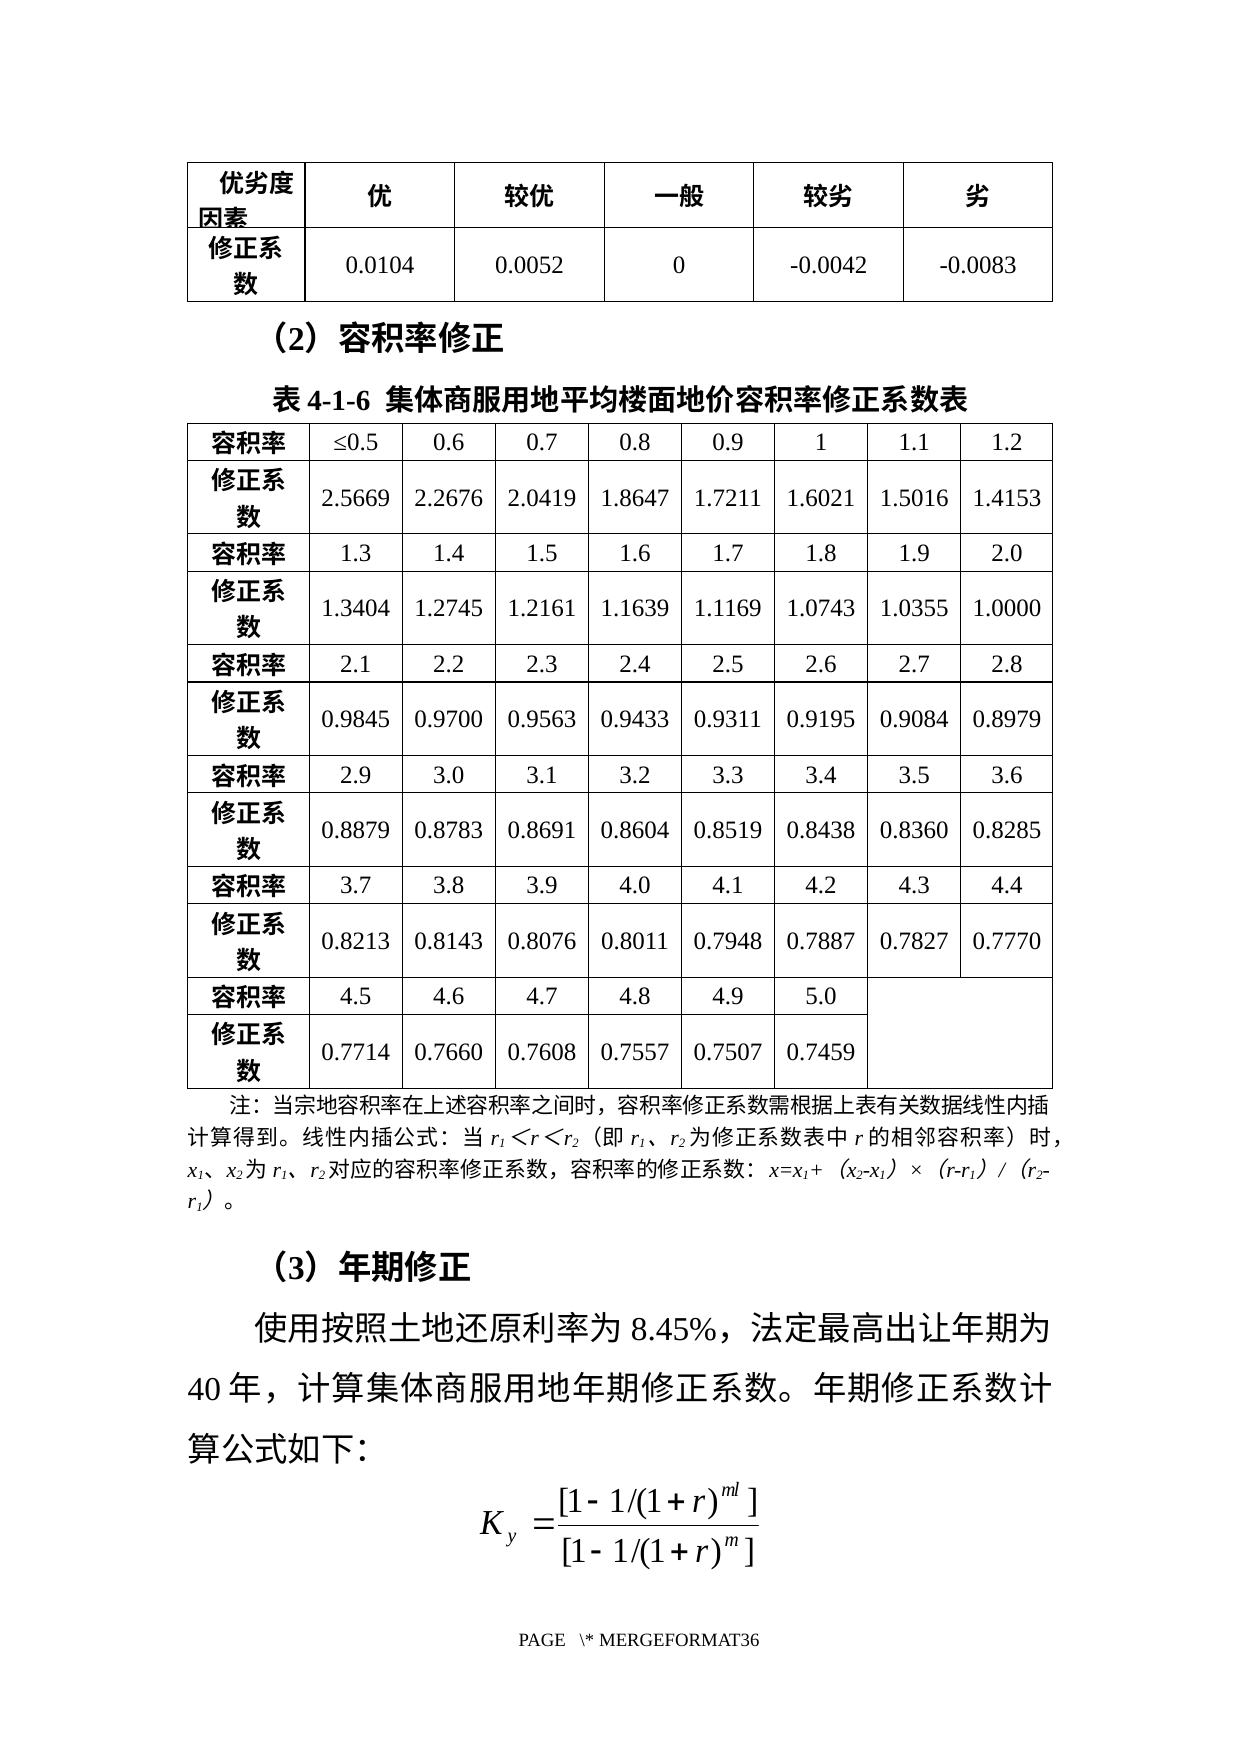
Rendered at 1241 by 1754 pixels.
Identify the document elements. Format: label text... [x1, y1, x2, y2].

table_cell 修正系数 [188, 904, 309, 977]
table_cell 0.8011 [589, 904, 681, 977]
table_cell 0.7887 [775, 904, 867, 977]
table_cell 3.4 [775, 756, 867, 792]
table_header 0.8 [589, 424, 681, 460]
table_cell 0.7714 [310, 1015, 402, 1087]
table_cell 1.6021 [775, 461, 867, 533]
table_header 优劣度 因素 [188, 163, 304, 227]
text （2）容积率修正 [187, 302, 1053, 362]
table_cell 4.6 [403, 978, 495, 1014]
table_cell 容积率 [188, 867, 309, 903]
table_cell 1.2161 [496, 572, 588, 644]
table_header 容积率 [188, 424, 309, 460]
table_cell 2.1 [310, 645, 402, 681]
table_cell 修正系数 [188, 228, 304, 301]
text 使用按照土地还原利率为8.45%，法定最高出让年期为40年，计算集体商服用地年期修正系数。年期修正系数计算公式如下： [187, 1292, 1053, 1473]
table_cell 修正系数 [188, 461, 309, 533]
table_cell 1.7211 [682, 461, 774, 533]
table_cell 2.2 [403, 645, 495, 681]
table_header ≤0.5 [310, 424, 402, 460]
table_cell 0.8783 [403, 793, 495, 866]
table_cell 1.8647 [589, 461, 681, 533]
table_cell 0.8519 [682, 793, 774, 866]
table_cell 容积率 [188, 645, 309, 681]
table_cell 0.9311 [682, 683, 774, 755]
table_cell 1.1639 [589, 572, 681, 644]
table_cell 0.7459 [775, 1015, 867, 1087]
table_cell 1.3404 [310, 572, 402, 644]
table_cell 1.6 [589, 534, 681, 571]
table_cell 2.3 [496, 645, 588, 681]
table_cell 1.0000 [961, 572, 1052, 644]
table_header 一般 [605, 163, 753, 227]
table_cell 修正系数 [188, 683, 309, 755]
table_cell 0.7608 [496, 1015, 588, 1087]
table_cell 2.6 [775, 645, 867, 681]
text （3）年期修正 [187, 1231, 1053, 1292]
table_cell 3.6 [961, 756, 1052, 792]
table_cell 0.9195 [775, 683, 867, 755]
text 注：当宗地容积率在上述容积率之间时，容积率修正系数需根据上表有关数据线性内插计算得到。线性内插公式：当r1＜r＜r2（即r1、r2为修正系数表中r的相邻容积率）时，x1、x2为r1、r2对应的容积率修正系数，容积率的修正系数：x=x1+（x2-x1）×（r-r1）/（r2-r1）。 [187, 1089, 1053, 1215]
table_cell 1.0355 [868, 572, 960, 644]
text 表4-1-6 集体商服用地平均楼面地价容积率修正系数表 [187, 362, 1053, 422]
table_cell 3.3 [682, 756, 774, 792]
table_cell 0.7660 [403, 1015, 495, 1087]
table_cell 0.8076 [496, 904, 588, 977]
table_cell 1.3 [310, 534, 402, 571]
table_cell 0.8360 [868, 793, 960, 866]
table_cell 3.1 [496, 756, 588, 792]
table_cell 4.0 [589, 867, 681, 903]
table_cell 1.4 [403, 534, 495, 571]
table_cell 0.7770 [961, 904, 1052, 977]
table_cell 0.9084 [868, 683, 960, 755]
table_cell 1.5 [496, 534, 588, 571]
table_cell 1.8 [775, 534, 867, 571]
table_cell 0.7507 [682, 1015, 774, 1087]
table_cell 3.7 [310, 867, 402, 903]
table_cell 1.9 [868, 534, 960, 571]
table_cell 0.7827 [868, 904, 960, 977]
table_cell 0.8438 [775, 793, 867, 866]
table_cell 4.1 [682, 867, 774, 903]
table_header 1.1 [868, 424, 960, 460]
table_cell 修正系数 [188, 1015, 309, 1087]
table_cell 3.8 [403, 867, 495, 903]
table_header 0.7 [496, 424, 588, 460]
table_cell 0.8604 [589, 793, 681, 866]
table_cell 1.4153 [961, 461, 1052, 533]
table_header 较劣 [754, 163, 903, 227]
table_cell 0.9563 [496, 683, 588, 755]
table_cell 1.2745 [403, 572, 495, 644]
table_cell 1.1169 [682, 572, 774, 644]
table_cell 2.0 [961, 534, 1052, 571]
table_cell 容积率 [188, 756, 309, 792]
table_cell 4.2 [775, 867, 867, 903]
table_cell 4.8 [589, 978, 681, 1014]
table_cell 0.0052 [455, 228, 604, 301]
table_cell 3.0 [403, 756, 495, 792]
table_header 优 [306, 163, 454, 227]
table_cell 3.9 [496, 867, 588, 903]
table_cell 0.8879 [310, 793, 402, 866]
table_cell 2.8 [961, 645, 1052, 681]
table_cell 4.3 [868, 867, 960, 903]
table_cell 0.8691 [496, 793, 588, 866]
table_cell 0 [605, 228, 753, 301]
table_cell 修正系数 [188, 793, 309, 866]
table_cell -0.0042 [754, 228, 903, 301]
table_cell 3.2 [589, 756, 681, 792]
table_cell 1.5016 [868, 461, 960, 533]
table_cell 4.9 [682, 978, 774, 1014]
table_cell 2.9 [310, 756, 402, 792]
table_cell 4.7 [496, 978, 588, 1014]
table_cell 5.0 [775, 978, 867, 1014]
table_cell 4.4 [961, 867, 1052, 903]
table_cell 2.0419 [496, 461, 588, 533]
table_cell 0.8143 [403, 904, 495, 977]
table_cell 容积率 [188, 534, 309, 571]
table_cell 2.2676 [403, 461, 495, 533]
table_cell 0.0104 [306, 228, 454, 301]
table_cell 0.8285 [961, 793, 1052, 866]
table_cell 0.7557 [589, 1015, 681, 1087]
table_header 0.9 [682, 424, 774, 460]
table_header 1 [775, 424, 867, 460]
table_cell 2.7 [868, 645, 960, 681]
table_cell 0.9433 [589, 683, 681, 755]
table_cell 0.9700 [403, 683, 495, 755]
table_cell 2.5669 [310, 461, 402, 533]
table_cell -0.0083 [904, 228, 1052, 301]
table_cell [868, 978, 1052, 1087]
table_cell 容积率 [188, 978, 309, 1014]
table_cell 0.8979 [961, 683, 1052, 755]
table_cell 0.8213 [310, 904, 402, 977]
table_cell 4.5 [310, 978, 402, 1014]
table_cell 0.7948 [682, 904, 774, 977]
table_cell 2.4 [589, 645, 681, 681]
table_cell 3.5 [868, 756, 960, 792]
table_header 较优 [455, 163, 604, 227]
table_header 劣 [904, 163, 1052, 227]
table_cell 0.9845 [310, 683, 402, 755]
table_cell 修正系数 [188, 572, 309, 644]
table_header 1.2 [961, 424, 1052, 460]
table_header 0.6 [403, 424, 495, 460]
table_cell 2.5 [682, 645, 774, 681]
table_cell 1.7 [682, 534, 774, 571]
table_cell 1.0743 [775, 572, 867, 644]
